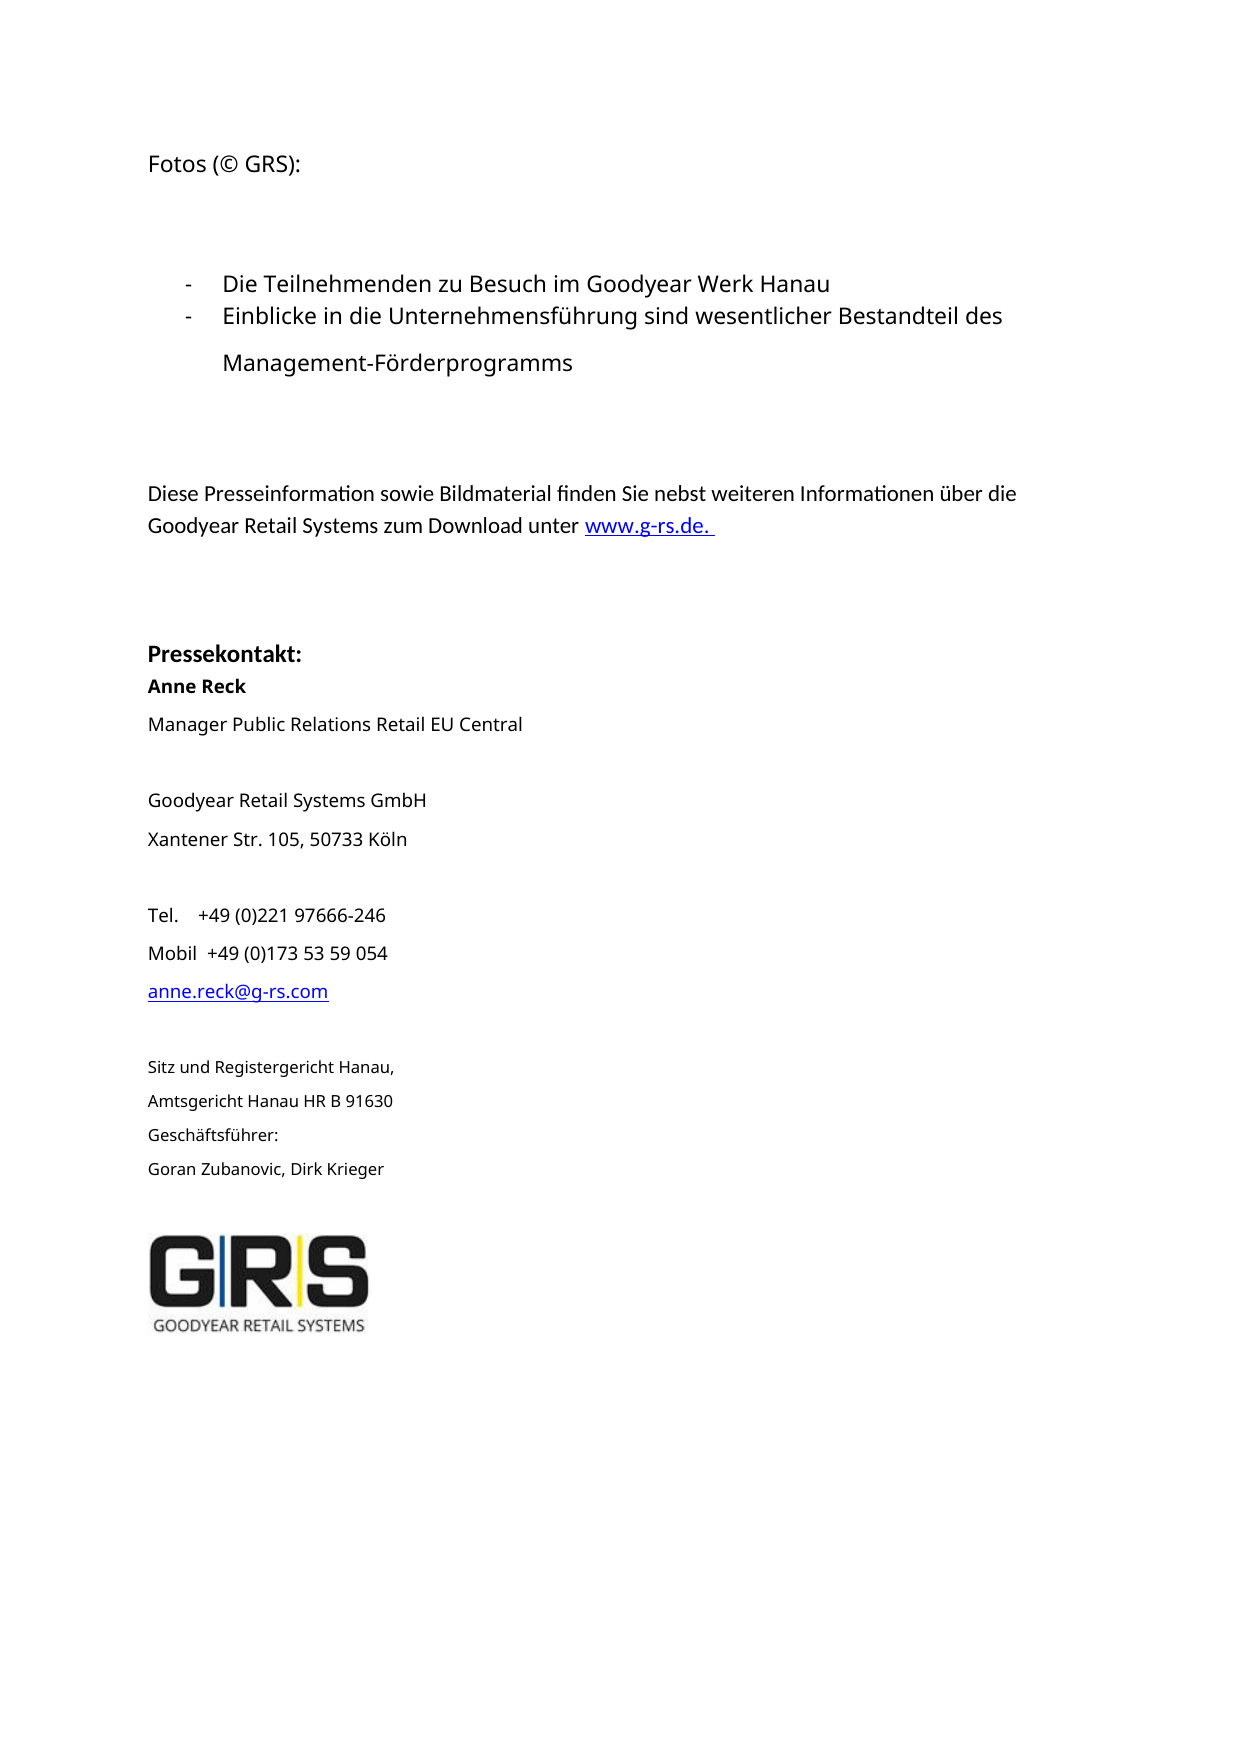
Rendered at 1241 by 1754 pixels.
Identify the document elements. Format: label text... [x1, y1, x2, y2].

text Mobil +49 (0)173 53 59 054 [148, 941, 1093, 966]
text Pressekontakt: [148, 638, 1093, 668]
list Die Teilnehmenden zu Besuch im Goodyear Werk Hanau [185, 268, 1093, 300]
text Goodyear Retail Systems GmbH [148, 788, 1093, 813]
text Amtsgericht Hanau HR B 91630 Geschäftsführer: [148, 1089, 1093, 1146]
list Einblicke in die Unternehmensführung sind wesentlicher Bestandteil des Management-Förderprogramms [185, 300, 1093, 378]
text Anne Reck [148, 673, 1093, 698]
text Manager Public Relations Retail EU Central [148, 711, 1093, 737]
text Sitz und Registergericht Hanau, [148, 1055, 1093, 1078]
text Tel. +49 (0)221 97666-246 [148, 902, 1093, 928]
text Xantener Str. 105, 50733 Köln [148, 826, 1093, 851]
picture [147, 1233, 372, 1335]
text Diese Presseinformation sowie Bildmaterial finden Sie nebst weiteren Informationen über die Goodyear Retail Systems zum Download unter www.g-rs.de. [148, 479, 1093, 539]
text anne.reck@g-rs.com [148, 979, 1093, 1004]
text Fotos (© GRS): [148, 148, 1093, 179]
text Goran Zubanovic, Dirk Krieger [148, 1157, 1093, 1180]
